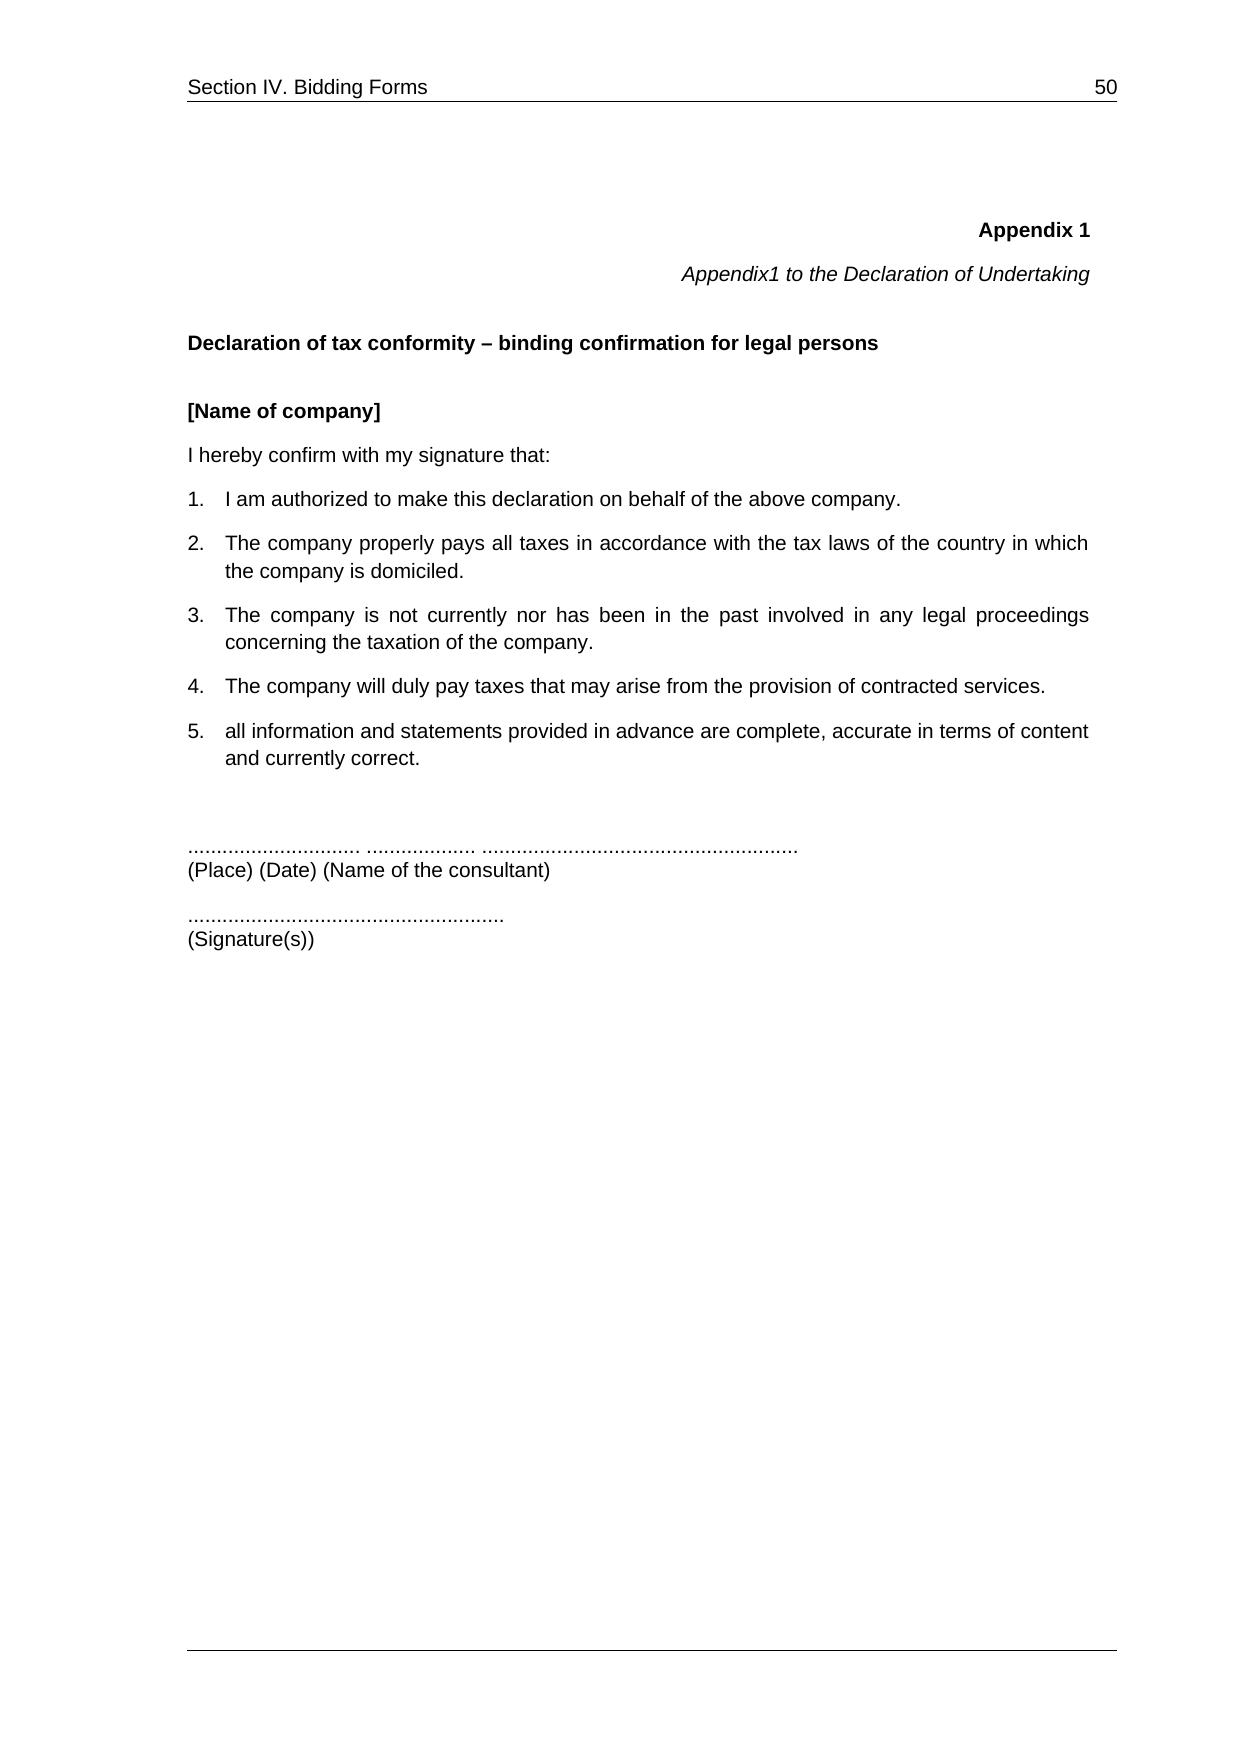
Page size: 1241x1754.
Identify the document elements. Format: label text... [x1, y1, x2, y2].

text Appendix 1 [187, 218, 1090, 242]
text (Place) (Date) (Name of the consultant) [187, 858, 1090, 882]
list all information and statements provided in advance are complete, accurate in terms of content and currently correct. [187, 718, 1090, 770]
text (Signature(s)) [187, 926, 1090, 950]
list I am authorized to make this declaration on behalf of the above company. [187, 487, 1090, 511]
text .............................. ................... ....................................................... [187, 834, 1090, 858]
text Appendix1 to the Declaration of Undertaking [187, 262, 1090, 286]
text I hereby confirm with my signature that: [187, 443, 1090, 467]
list The company properly pays all taxes in accordance with the tax laws of the country in which the company is domiciled. [187, 531, 1090, 582]
text Declaration of tax conformity – binding confirmation for legal persons [187, 330, 1090, 354]
list The company is not currently nor has been in the past involved in any legal proceedings concerning the taxation of the company. [187, 603, 1090, 654]
text ....................................................... [187, 902, 1090, 926]
text [Name of company] [187, 398, 1090, 422]
list The company will duly pay taxes that may arise from the provision of contracted services. [187, 674, 1090, 698]
